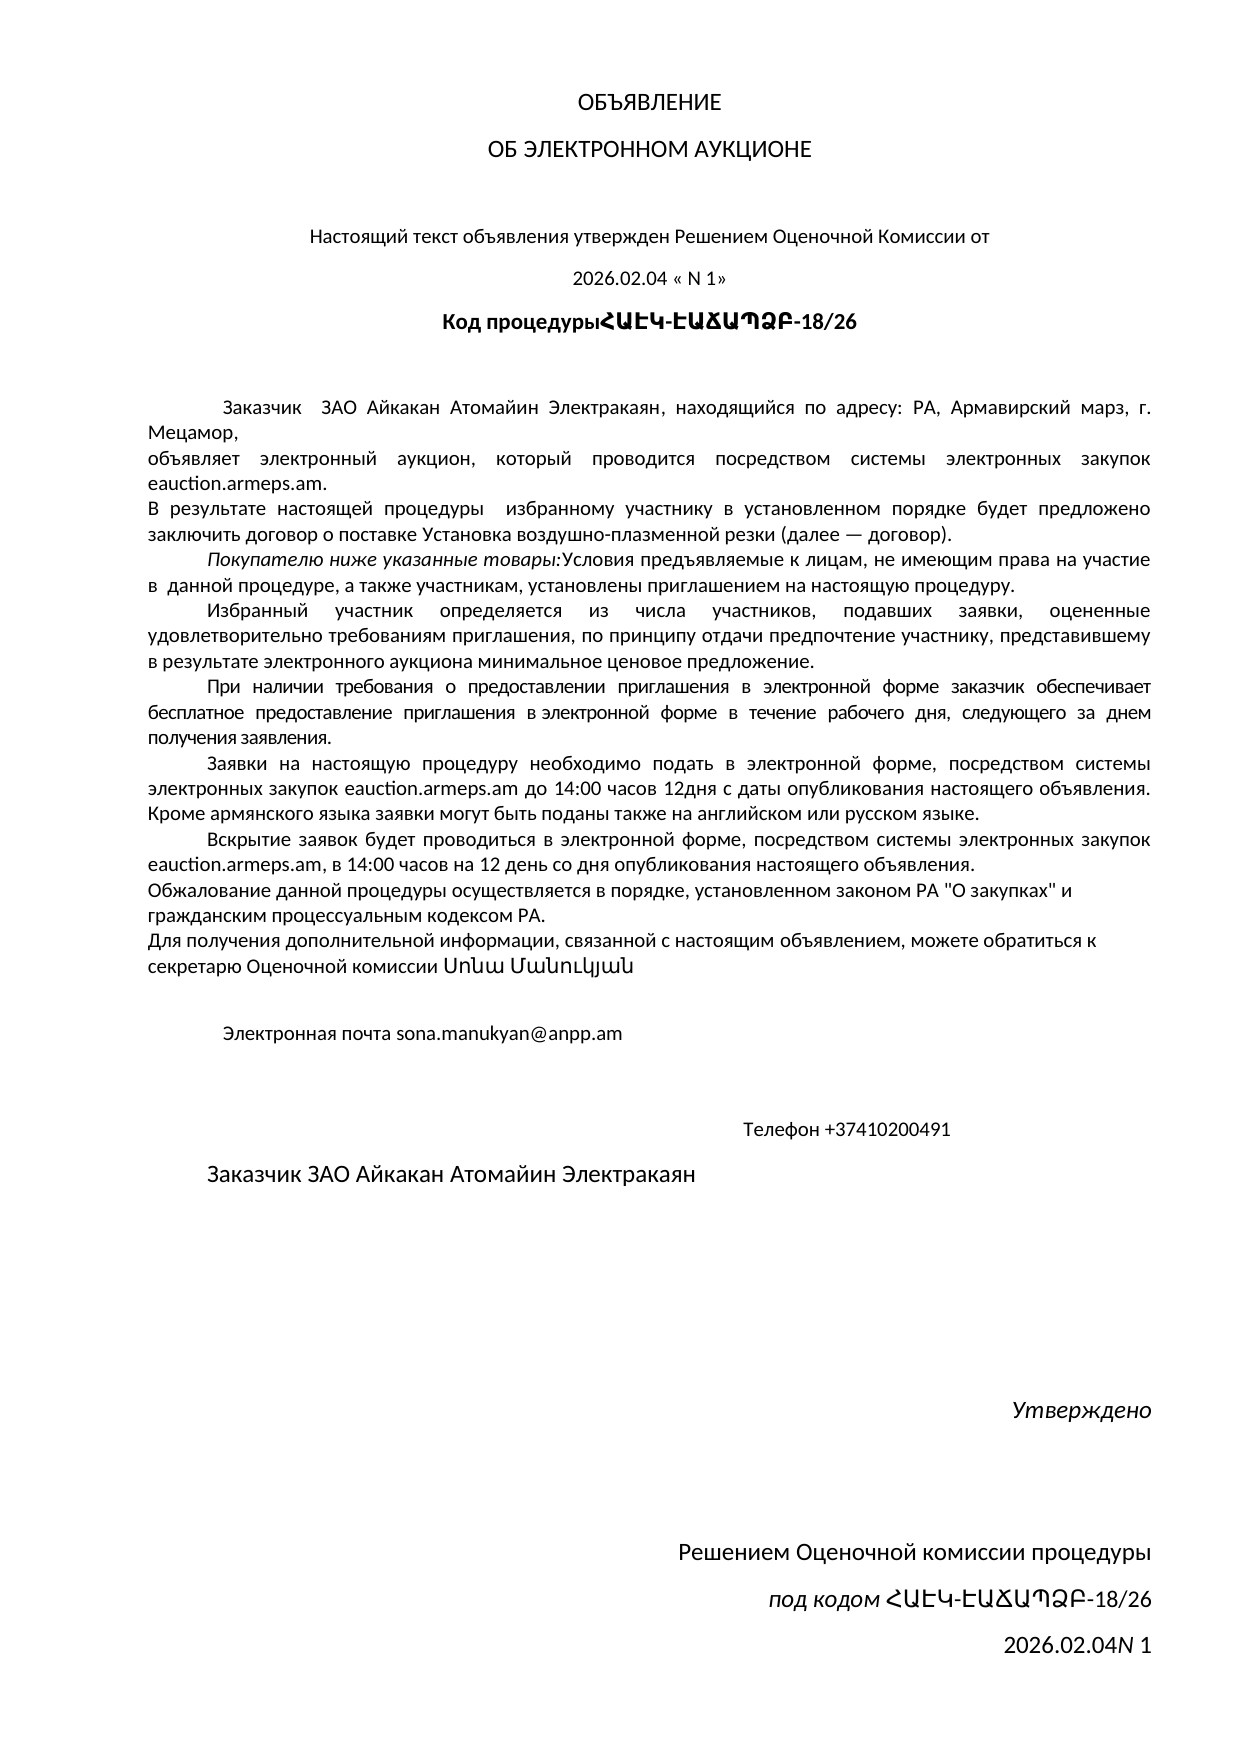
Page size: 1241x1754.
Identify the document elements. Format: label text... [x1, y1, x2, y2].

text 2026.02.04 « N 1» [148, 265, 1152, 290]
text Для получения дополнительной информации, связанной с настоящим объявлением, можете обратиться к секретарю Оценочной комиссии Սոնա Մանուկյան [148, 928, 1152, 978]
text Телефон +37410200491 [325, 1063, 1152, 1142]
text Покупателю ниже указанные товары:Условия предъявляемые к лицам, не имеющим права на участие в данной процедуре, а также участникам, установлены приглашением на настоящую процедуру. [148, 546, 1152, 597]
text Настоящий текст объявления утвержден Решением Оценочной Комиссии от [148, 223, 1152, 248]
text Решением Оценочной комиссии процедуры [148, 1536, 1152, 1567]
text ОБ ЭЛЕКТРОННОМ АУКЦИОНЕ [148, 134, 1152, 164]
text Заказчик ЗАО Айкакан Атомайин Электракаян, находящийся по адресу: РА, Армавирский марз, г. Мецамор, [148, 394, 1152, 445]
text под кодом ՀԱԷԿ-ԷԱՃԱՊՁԲ-18/26 2026.02.04 N 1 [148, 1583, 1152, 1659]
text Код процедурыՀԱԷԿ-ԷԱՃԱՊՁԲ-18/26 [148, 307, 1152, 335]
text Заявки на настоящую процедуру необходимо подать в электронной форме, посредством системы электронных закупок eauction.armeps.am до 14:00 часов 12дня с даты опубликования настоящего объявления. Кроме армянского языка заявки могут быть поданы также на английском или русском языке. [148, 750, 1152, 826]
text объявляет электронный аукцион, который проводится посредством системы электронных закупок eauction.armeps.am. [148, 445, 1152, 496]
text При наличии требования о предоставлении приглашения в электронной форме заказчик обеспечивает бесплатное предоставление приглашения в электронной форме в течение рабочего дня, следующего за днем получения заявления. [148, 673, 1152, 750]
text Заказчик ЗАО Айкакан Атомайин Электракаян [148, 1158, 1152, 1189]
text Вскрытие заявок будет проводиться в электронной форме, посредством системы электронных закупок eauction.armeps.am, в 14:00 часов на 12 день со дня опубликования настоящего объявления. [148, 826, 1152, 877]
text ОБЪЯВЛЕНИЕ [148, 86, 1152, 117]
text Утверждено [148, 1394, 1152, 1425]
text Электронная почта sona.manukyan@anpp.am [148, 1021, 1152, 1046]
text Избранный участник определяется из числа участников, подавших заявки, оцененные удовлетворительно требованиям приглашения, по принципу отдачи предпочтение участнику, представившему в результате электронного аукциона минимальное ценовое предложение. [148, 597, 1152, 673]
text В результате настоящей процедуры избранному участнику в установленном порядке будет предложено заключить договор о поставке Установка воздушно-плазменной резки (далее — договор). [148, 496, 1152, 546]
text Обжалование данной процедуры осуществляется в порядке, установленном законом РА "О закупках" и гражданским процессуальным кодексом РА. [148, 877, 1152, 928]
